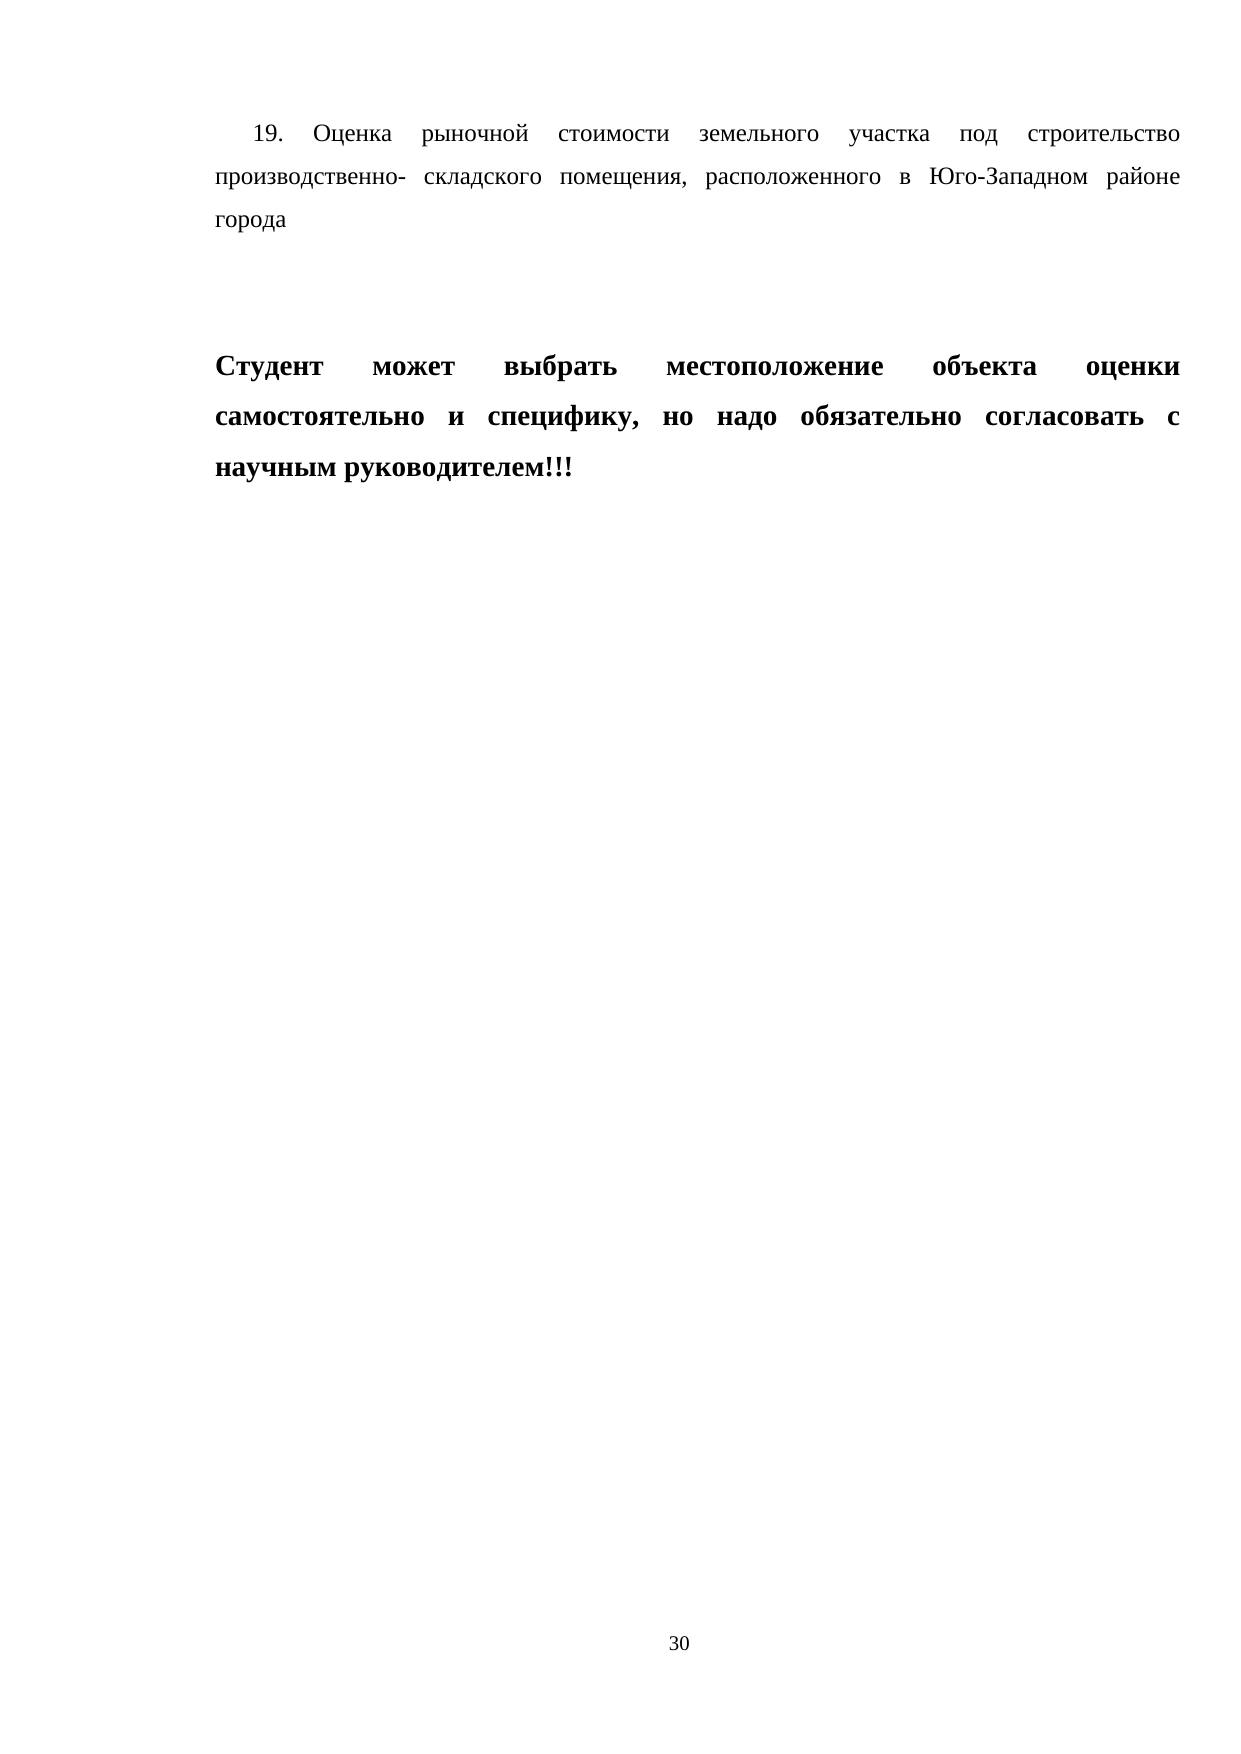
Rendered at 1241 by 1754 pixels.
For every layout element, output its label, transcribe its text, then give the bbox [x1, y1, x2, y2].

text 19. Оценка рыночной стоимости земельного участка под строительство производственно- складского помещения, расположенного в Юго-Западном районе города [215, 118, 1181, 233]
text Студент может выбрать местоположение объекта оценки самостоятельно и специфику, но надо обязательно согласовать с научным руководителем!!! [215, 348, 1181, 482]
